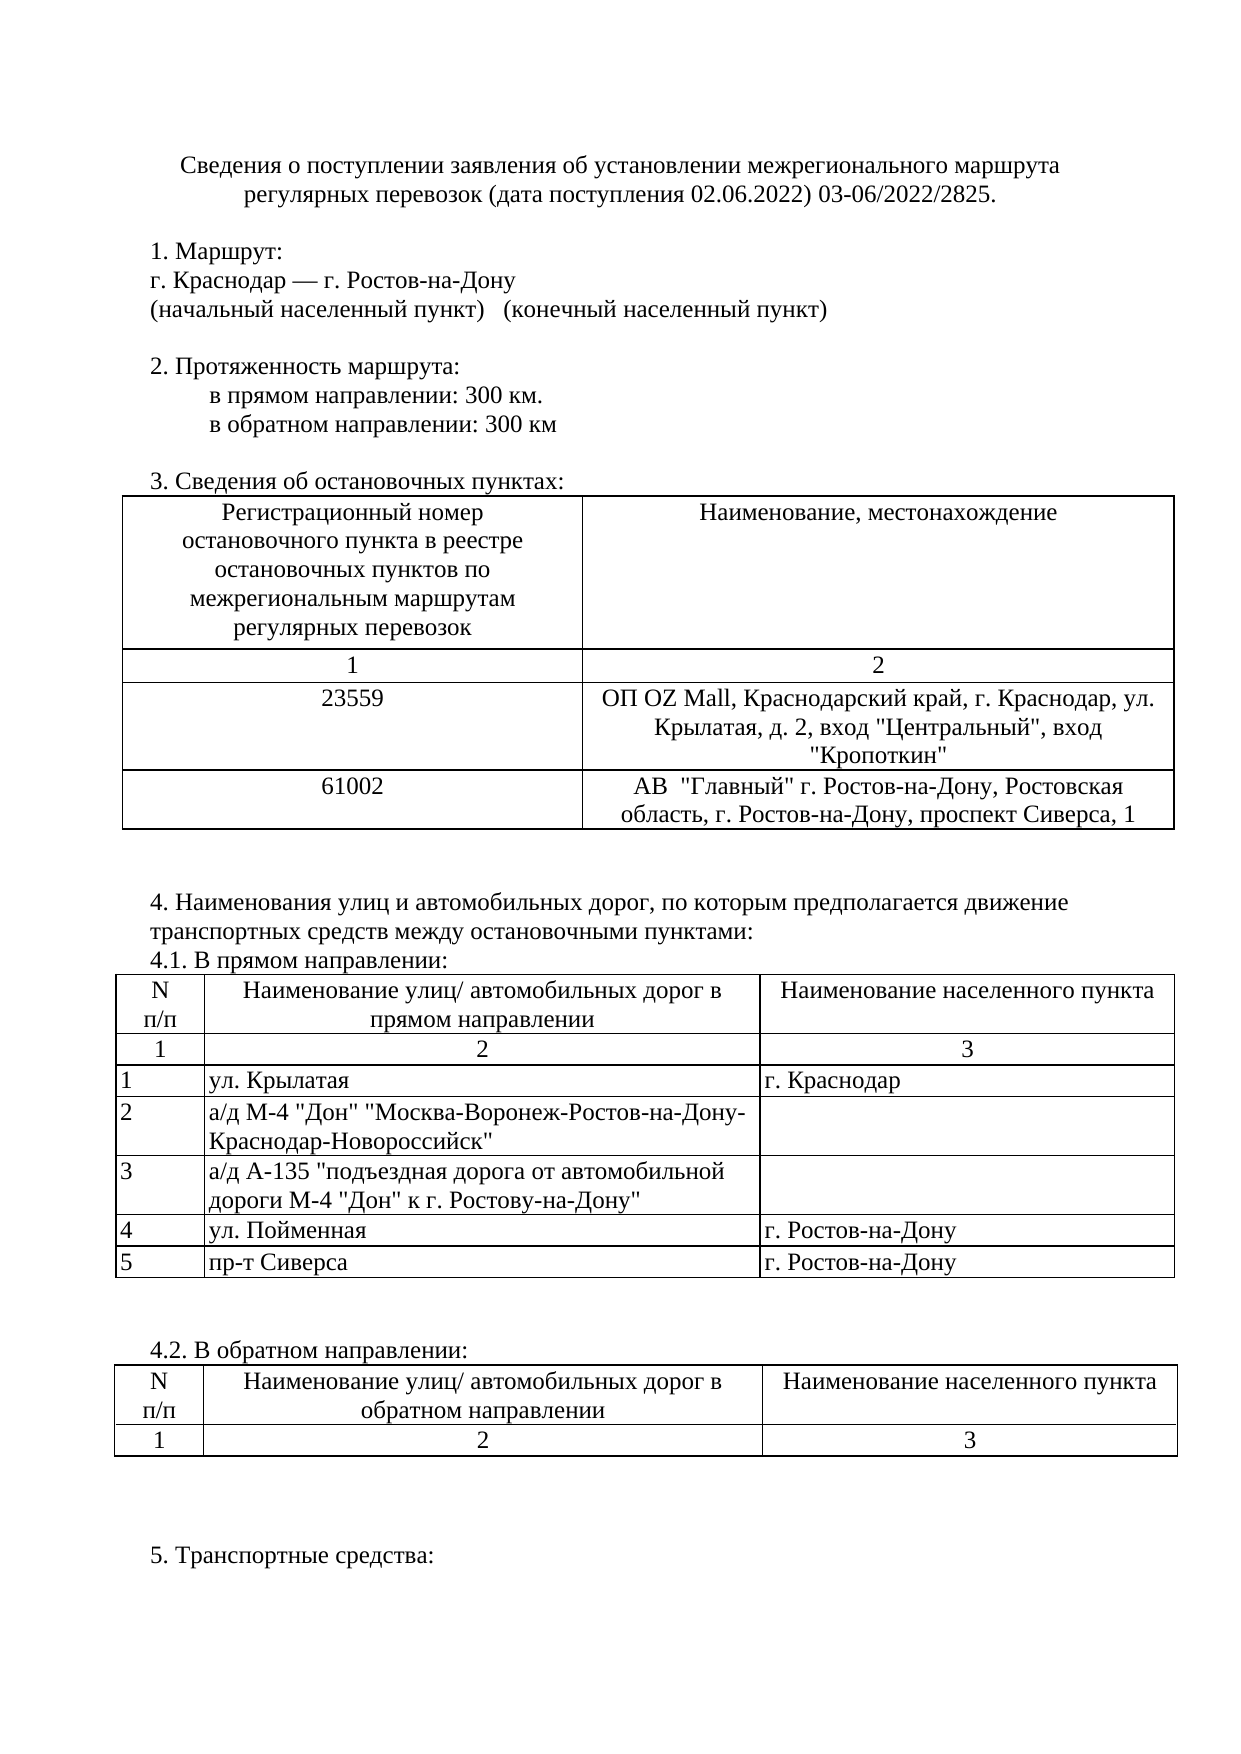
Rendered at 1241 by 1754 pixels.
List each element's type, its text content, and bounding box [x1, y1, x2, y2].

table_cell 1 [117, 1034, 204, 1064]
table_cell 2 [117, 1097, 204, 1154]
table_cell 1 [117, 1066, 204, 1096]
table_header Наименование населенного пункта [761, 975, 1174, 1033]
text 2. Протяженность маршрута: [150, 351, 1090, 380]
table_header Регистрационный номер остановочного пункта в реестре остановочных пунктов по межрегиональным маршрутам регулярных перевозок [123, 497, 582, 648]
text 1. Маршрут: [150, 236, 1090, 265]
table_header Наименование улиц/ автомобильных дорог в прямом направлении [205, 975, 759, 1033]
table_header N п/п [115, 1366, 203, 1423]
text Сведения о поступлении заявления об установлении межрегионального маршрута регулярных перевозок (дата поступления 02.06.2022) 03-06/2022/2825. [150, 150, 1090, 207]
table_header N п/п [117, 975, 204, 1033]
text 5. Транспортные средства: [150, 1540, 1090, 1569]
text в обратном направлении: 300 км [150, 409, 1090, 437]
table_cell 1 [123, 650, 582, 681]
table_cell 4 [117, 1215, 204, 1245]
table_cell 1 [115, 1425, 203, 1455]
table_cell а/д А-135 "подъездная дорога от автомобильной дороги М-4 "Дон" к г. Ростову-на-Дону" [205, 1156, 759, 1214]
table_cell 23559 [123, 683, 582, 769]
table_cell АВ "Главный" г. Ростов-на-Дону, Ростовская область, г. Ростов-на-Дону, проспект Сиверса, 1 [583, 771, 1173, 828]
table_cell 2 [583, 650, 1173, 681]
text 3. Сведения об остановочных пунктах: [150, 466, 1090, 495]
table_cell [761, 1097, 1174, 1154]
table_cell [761, 1156, 1174, 1214]
table_cell 61002 [123, 771, 582, 828]
table_cell г. Ростов-на-Дону [761, 1247, 1174, 1277]
table_cell ул. Крылатая [205, 1066, 759, 1096]
text (начальный населенный пункт) (конечный населенный пункт) [150, 294, 1090, 322]
table_cell 3 [761, 1034, 1174, 1064]
table_cell 5 [117, 1247, 204, 1277]
table_cell 2 [205, 1034, 759, 1064]
table_cell г. Ростов-на-Дону [761, 1215, 1174, 1245]
text 4.2. В обратном направлении: [150, 1336, 1090, 1364]
table_header Наименование, местонахождение [583, 497, 1173, 648]
table_header Наименование улиц/ автомобильных дорог в обратном направлении [204, 1366, 762, 1423]
table_header Наименование населенного пункта [763, 1366, 1177, 1423]
table_cell 3 [117, 1156, 204, 1214]
text 4.1. В прямом направлении: [150, 945, 1090, 973]
table_cell г. Краснодар [761, 1066, 1174, 1096]
table_cell а/д М-4 "Дон" "Москва-Воронеж-Ростов-на-Дону-Краснодар-Новороссийск" [205, 1097, 759, 1154]
text 4. Наименования улиц и автомобильных дорог, по которым предполагается движение транспортных средств между остановочными пунктами: [150, 887, 1090, 945]
text г. Краснодар — г. Ростов-на-Дону [150, 265, 1090, 294]
table_cell 2 [204, 1425, 762, 1455]
table_cell пр-т Сиверса [205, 1247, 759, 1277]
text в прямом направлении: 300 км. [150, 380, 1090, 409]
table_cell 3 [763, 1424, 1177, 1455]
table_cell ОП OZ Mall, Краснодарский край, г. Краснодар, ул. Крылатая, д. 2, вход "Центральный", вход "Кропоткин" [583, 683, 1173, 769]
table_cell ул. Пойменная [205, 1215, 759, 1245]
